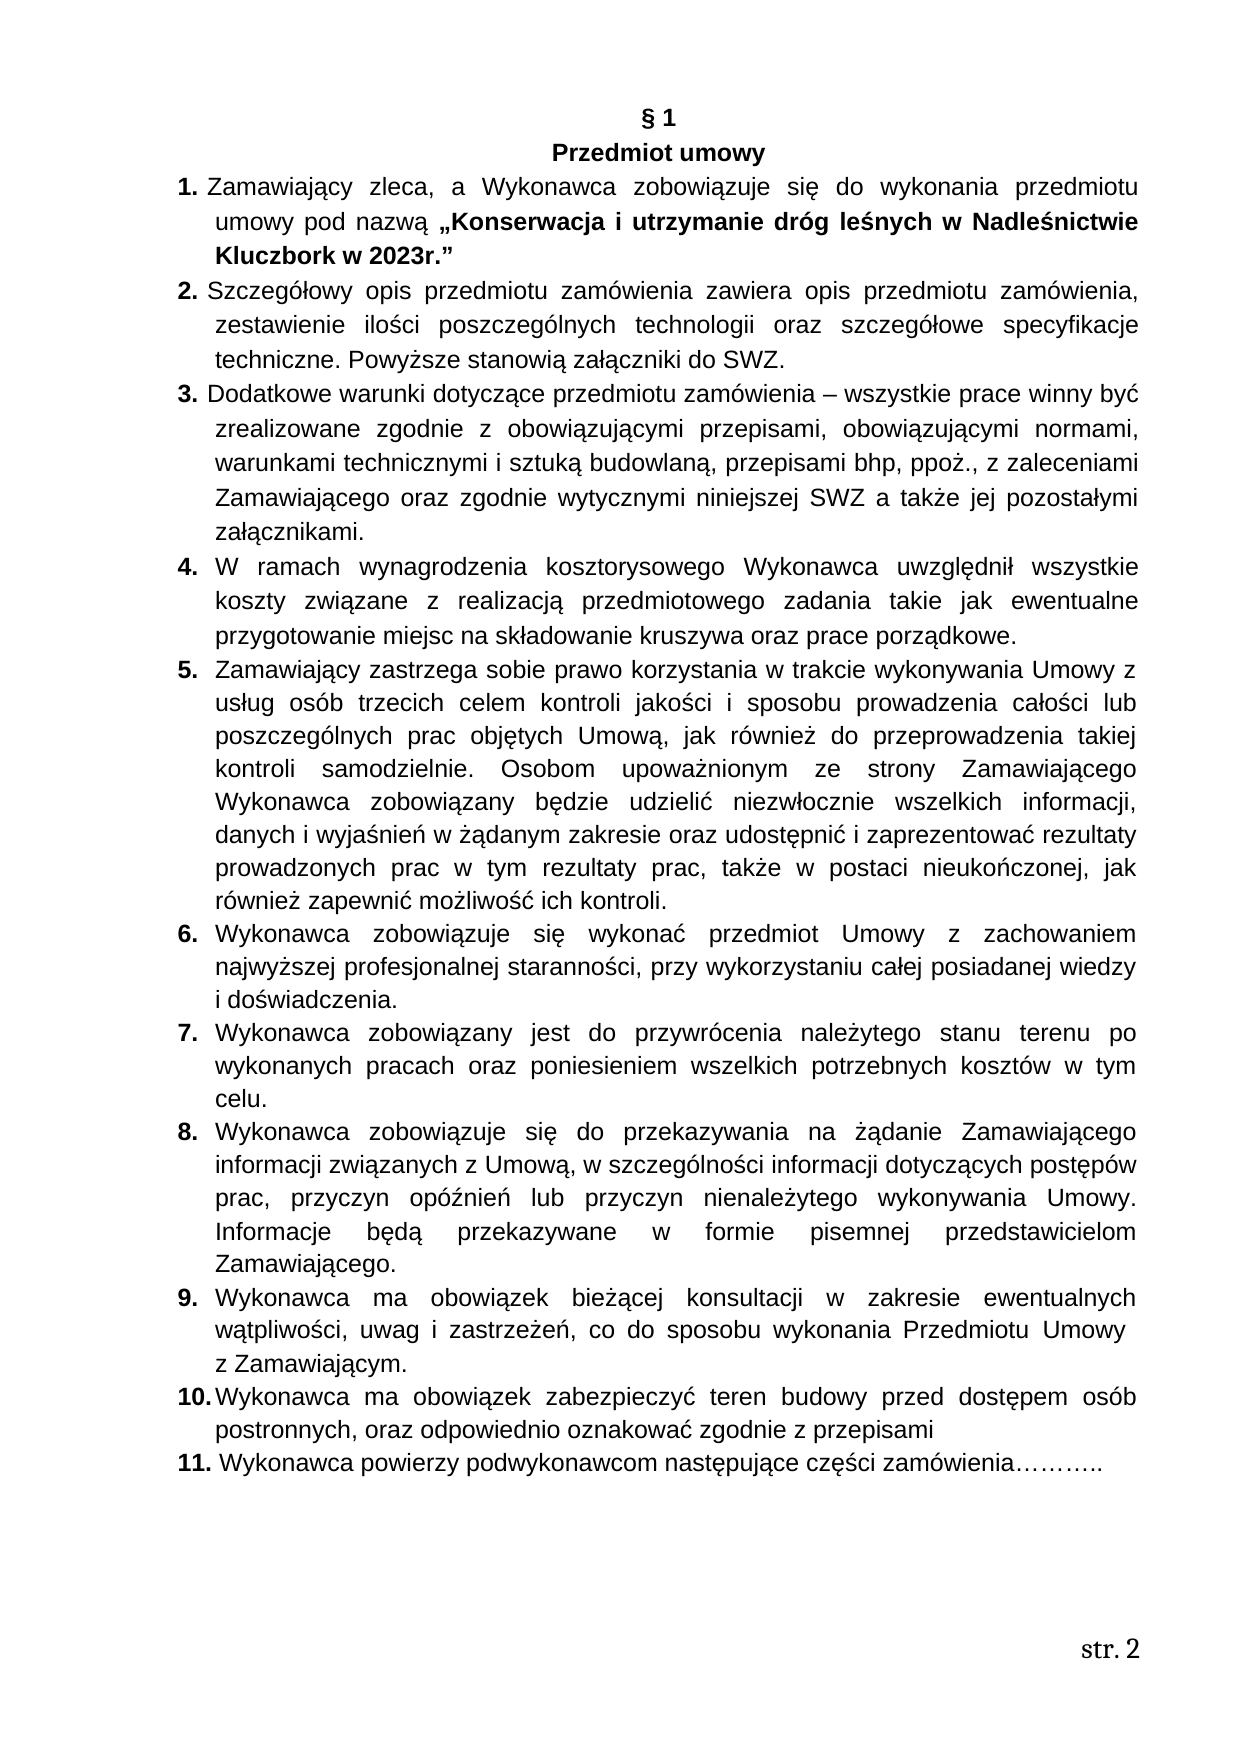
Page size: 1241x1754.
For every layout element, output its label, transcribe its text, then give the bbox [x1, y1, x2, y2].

list Wykonawca zobowiązany jest do przywrócenia należytego stanu terenu po wykonanych pracach oraz poniesieniem wszelkich potrzebnych kosztów w tym celu. [177, 1018, 1138, 1113]
list Wykonawca ma obowiązek bieżącej konsultacji w zakresie ewentualnych wątpliwości, uwag i zastrzeżeń, co do sposobu wykonania Przedmiotu Umowy z Zamawiającym. [177, 1282, 1138, 1377]
list Zamawiający zastrzega sobie prawo korzystania w trakcie wykonywania Umowy z usług osób trzecich celem kontroli jakości i sposobu prowadzenia całości lub poszczególnych prac objętych Umową, jak również do przeprowadzenia takiej kontroli samodzielnie. Osobom upoważnionym ze strony Zamawiającego Wykonawca zobowiązany będzie udzielić niezwłocznie wszelkich informacji, danych i wyjaśnień w żądanym zakresie oraz udostępnić i zaprezentować rezultaty prowadzonych prac w tym rezultaty prac, także w postaci nieukończonej, jak również zapewnić możliwość ich kontroli. [177, 655, 1138, 915]
text § 1 [177, 103, 1140, 132]
list Wykonawca zobowiązuje się do przekazywania na żądanie Zamawiającego informacji związanych z Umową, w szczególności informacji dotyczących postępów prac, przyczyn opóźnień lub przyczyn nienależytego wykonywania Umowy. Informacje będą przekazywane w formie pisemnej przedstawicielom Zamawiającego. [177, 1117, 1138, 1278]
list Szczegółowy opis przedmiotu zamówienia zawiera opis przedmiotu zamówienia, zestawienie ilości poszczególnych technologii oraz szczegółowe specyfikacje techniczne. Powyższe stanowią załączniki do SWZ. [177, 276, 1140, 373]
list Wykonawca ma obowiązek zabezpieczyć teren budowy przed dostępem osób postronnych, oraz odpowiednio oznakować zgodnie z przepisami [177, 1382, 1138, 1443]
list Dodatkowe warunki dotyczące przedmiotu zamówienia – wszystkie prace winny być zrealizowane zgodnie z obowiązującymi przepisami, obowiązującymi normami, warunkami technicznymi i sztuką budowlaną, przepisami bhp, ppoż., z zaleceniami Zamawiającego oraz zgodnie wytycznymi niniejszej SWZ a także jej pozostałymi załącznikami. [177, 379, 1140, 546]
text Przedmiot umowy [177, 138, 1140, 167]
text 11. Wykonawca powierzy podwykonawcom następujące części zamówienia……….. [177, 1448, 1138, 1476]
list Wykonawca zobowiązuje się wykonać przedmiot Umowy z zachowaniem najwyższej profesjonalnej staranności, przy wykorzystaniu całej posiadanej wiedzy i doświadczenia. [177, 919, 1138, 1014]
list Zamawiający zleca, a Wykonawca zobowiązuje się do wykonania przedmiotu umowy pod nazwą „Konserwacja i utrzymanie dróg leśnych w Nadleśnictwie Kluczbork w 2023r.” [177, 172, 1140, 270]
list W ramach wynagrodzenia kosztorysowego Wykonawca uwzględnił wszystkie koszty związane z realizacją przedmiotowego zadania takie jak ewentualne przygotowanie miejsc na składowanie kruszywa oraz prace porządkowe. [177, 552, 1140, 649]
